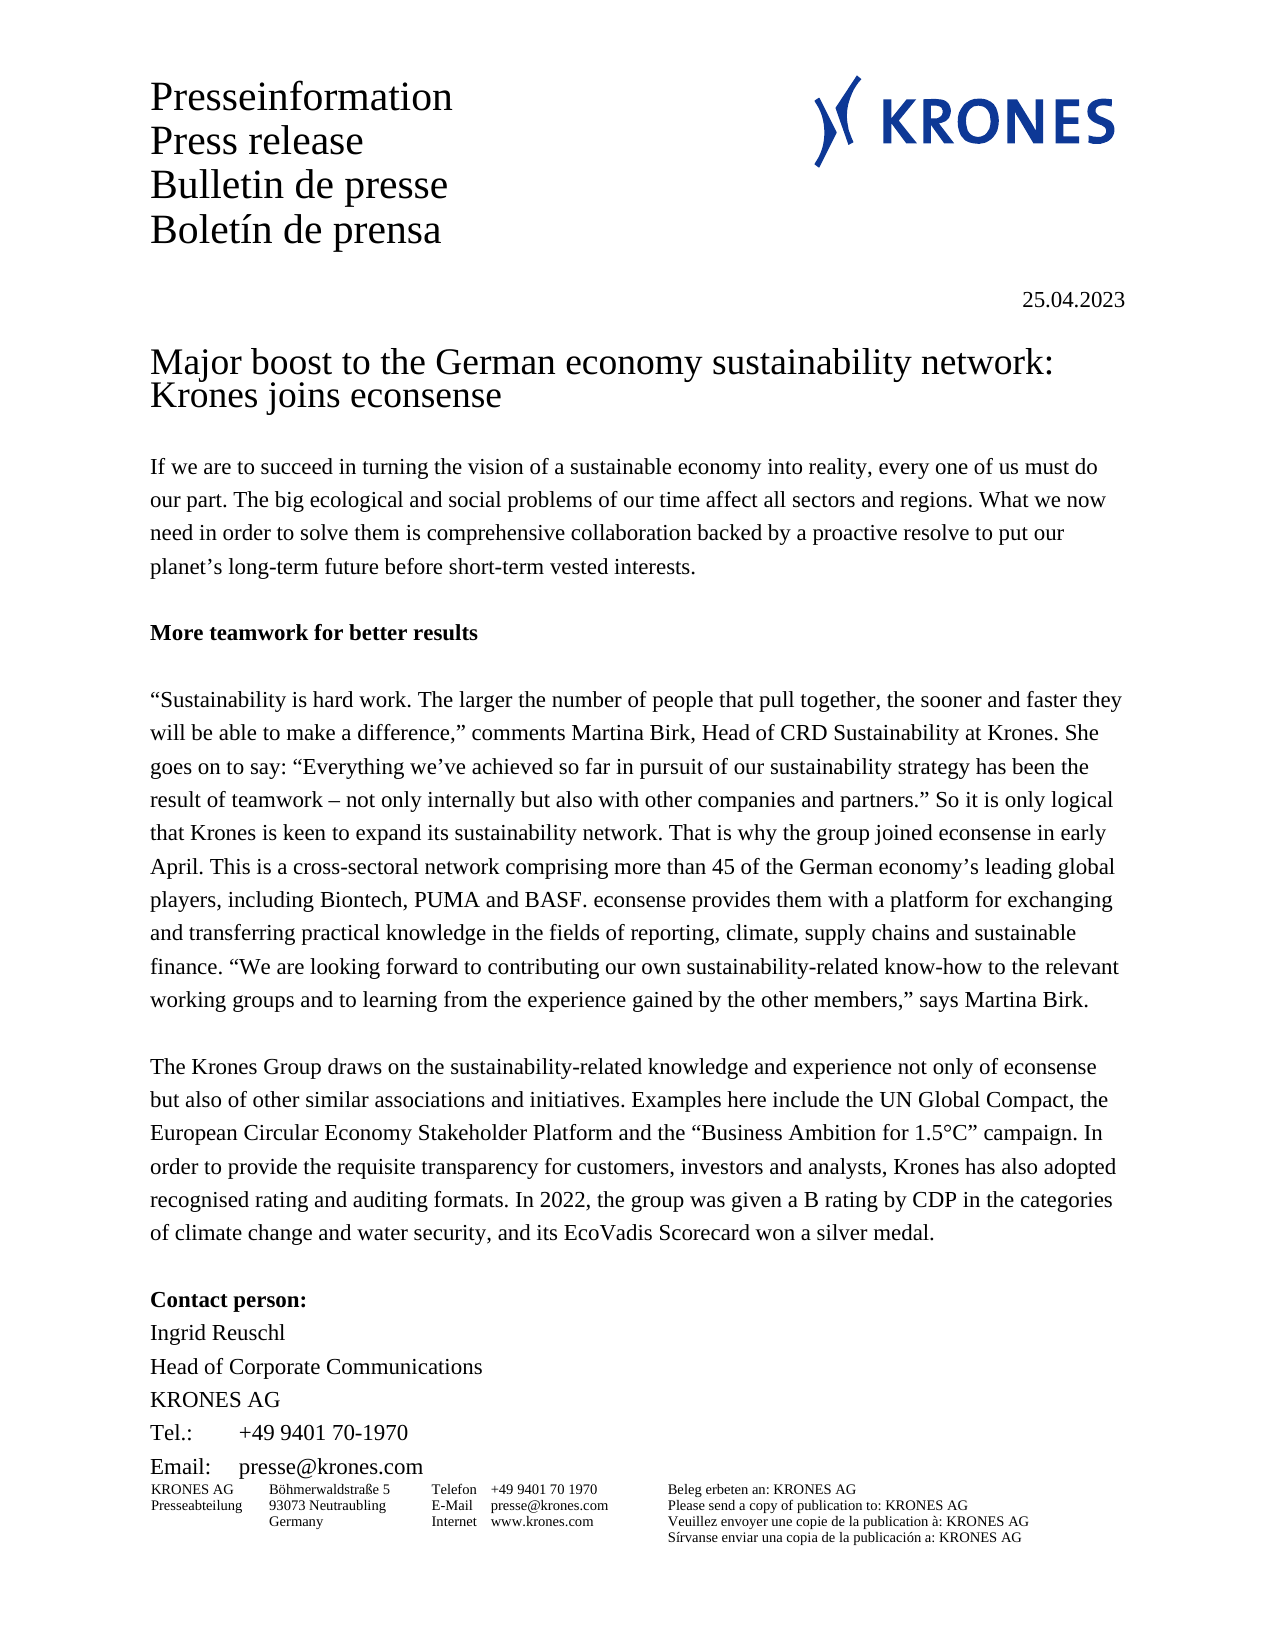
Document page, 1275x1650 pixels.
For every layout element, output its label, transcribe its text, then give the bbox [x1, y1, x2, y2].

text More teamwork for better results [150, 614, 1125, 647]
text Contact person: [150, 1281, 1125, 1314]
text KRONES AG [150, 1381, 1125, 1414]
text If we are to succeed in turning the vision of a sustainable economy into reality, every one of us must do our part. The big ecological and social problems of our time affect all sectors and regions. What we now need in order to solve them is comprehensive collaboration backed by a proactive resolve to put our planet’s long-term future before short-term vested interests. [150, 447, 1125, 581]
text 25.04.2023 [150, 281, 1125, 314]
text “Sustainability is hard work. The larger the number of people that pull together, the sooner and faster they will be able to make a difference,” comments Martina Birk, Head of CRD Sustainability at Krones. She goes on to say: “Everything we’ve achieved so far in pursuit of our sustainability strategy has been the result of teamwork – not only internally but also with other companies and partners.” So it is only logical that Krones is keen to expand its sustainability network. That is why the group joined econsense in early April. This is a cross-sectoral network comprising more than 45 of the German economy’s leading global players, including Biontech, PUMA and BASF. econsense provides them with a platform for exchanging and transferring practical knowledge in the fields of reporting, climate, supply chains and sustainable finance. “We are looking forward to contributing our own sustainability-related know-how to the relevant working groups and to learning from the experience gained by the other members,” says Martina Birk. [150, 681, 1125, 1014]
text Ingrid Reuschl [150, 1314, 1125, 1347]
text Major boost to the German economy sustainability network: Krones joins econsense [150, 347, 1125, 414]
text Email: presse@krones.com [150, 1447, 1125, 1481]
text Tel.: +49 9401 70-1970 [150, 1414, 1125, 1447]
text Head of Corporate Communications [150, 1347, 1125, 1381]
text The Krones Group draws on the sustainability-related knowledge and experience not only of econsense but also of other similar associations and initiatives. Examples here include the UN Global Compact, the European Circular Economy Stakeholder Platform and the “Business Ambition for 1.5°C” campaign. In order to provide the requisite transparency for customers, investors and analysts, Krones has also adopted recognised rating and auditing formats. In 2022, the group was given a B rating by CDP in the categories of climate change and water security, and its EcoVadis Scorecard won a silver medal. [150, 1047, 1125, 1247]
